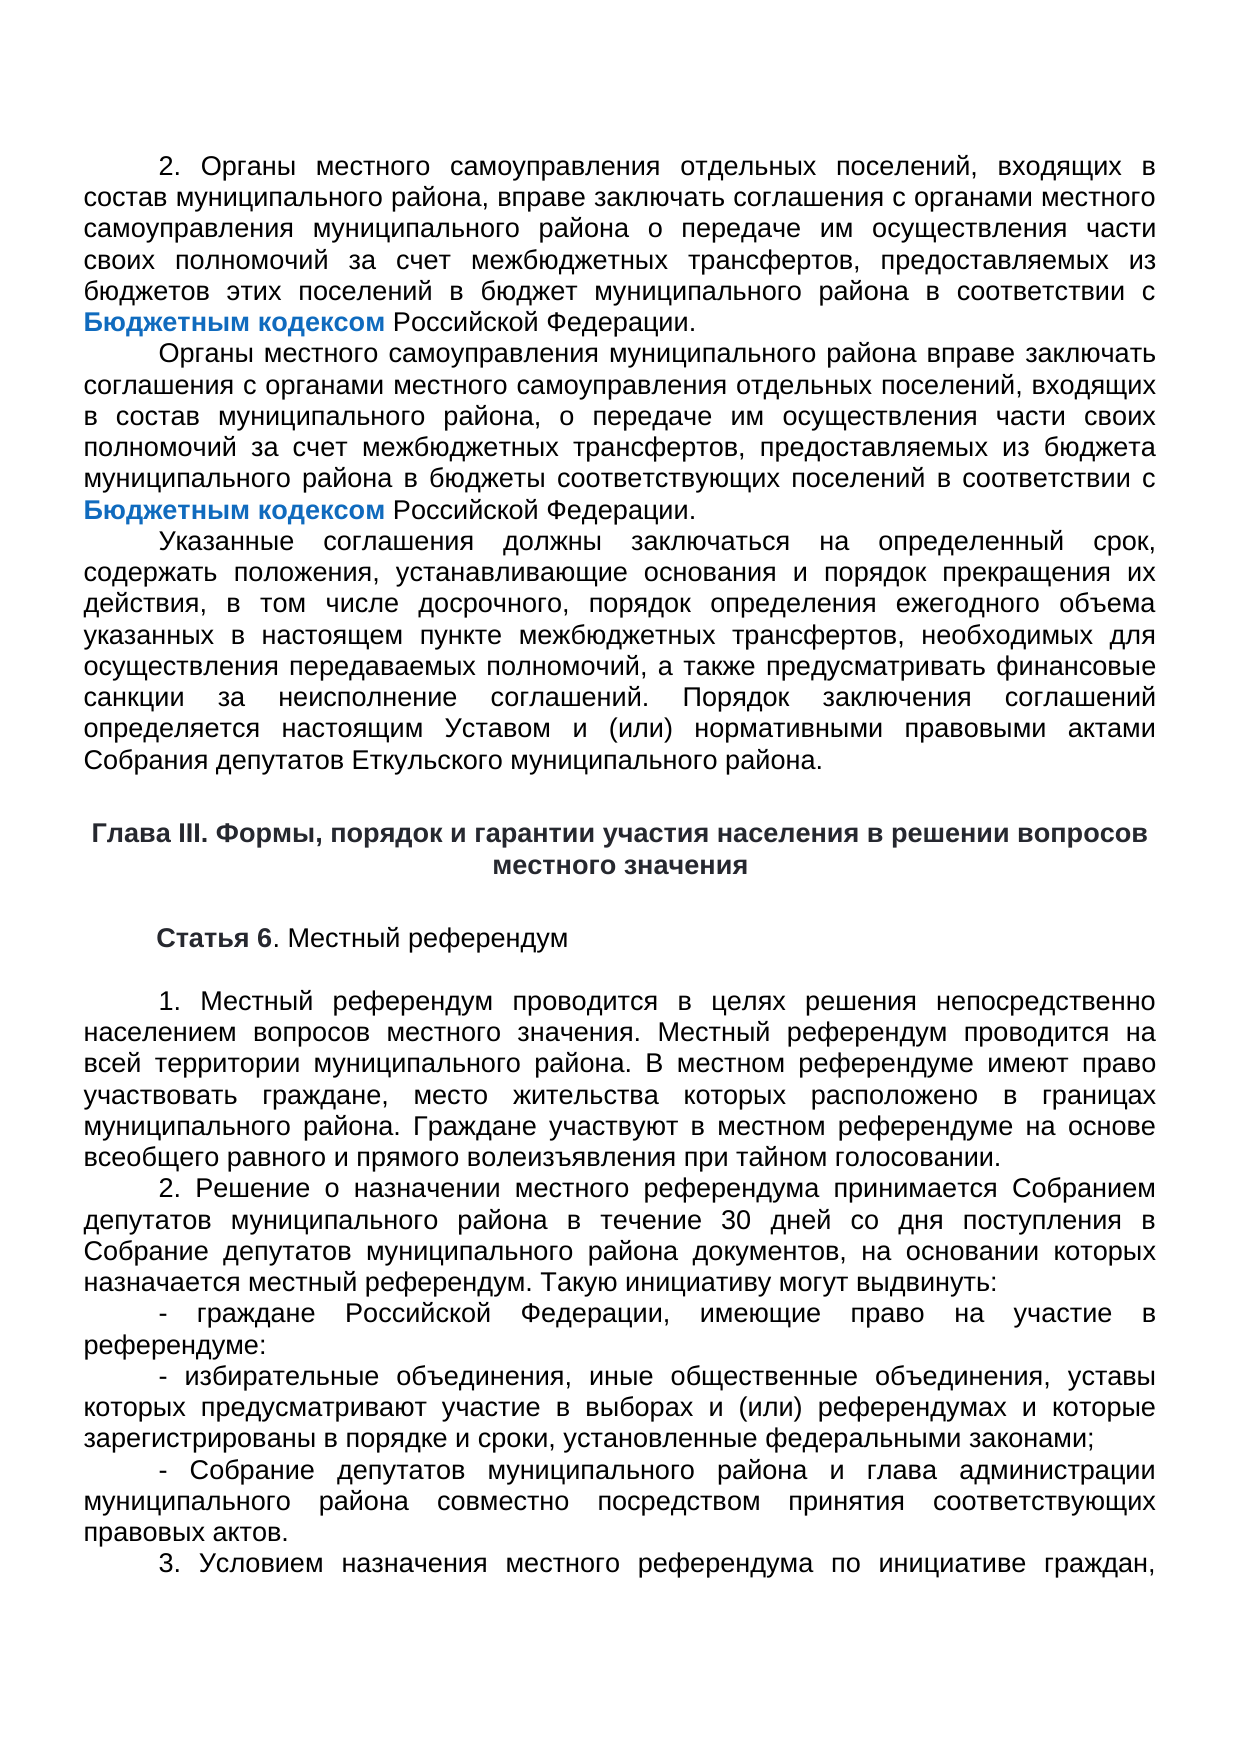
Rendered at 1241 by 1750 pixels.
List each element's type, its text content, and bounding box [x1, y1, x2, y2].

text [83, 1547, 1157, 1579]
text - избирательные объединения, иные общественные объединения, уставы которых предусматривают участие в выборах и (или) референдумах и которые зарегистрированы в порядке и сроки, установленные федеральными законами; [83, 1360, 1157, 1454]
text 2. Решение о назначении местного референдума принимается Собранием депутатов муниципального района в течение 30 дней со дня поступления в Собрание депутатов муниципального района документов, на основании которых назначается местный референдум. Такую инициативу могут выдвинуть: [83, 1172, 1157, 1297]
text 2. Органы местного самоуправления отдельных поселений, входящих в состав муниципального района, вправе заключать соглашения с органами местного самоуправления муниципального района о передаче им осуществления части своих полномочий за счет межбюджетных трансфертов, предоставляемых из бюджетов этих поселений в бюджет муниципального района в соответствии с Бюджетным кодексом Российской Федерации. [83, 150, 1157, 337]
subtitle Глава III. Формы, порядок и гарантии участия населения в решении вопросов местного значения [83, 817, 1157, 880]
text Органы местного самоуправления муниципального района вправе заключать соглашения с органами местного самоуправления отдельных поселений, входящих в состав муниципального района, о передаче им осуществления части своих полномочий за счет межбюджетных трансфертов, предоставляемых из бюджета муниципального района в бюджеты соответствующих поселений в соответствии с Бюджетным кодексом Российской Федерации. [83, 337, 1157, 525]
text Статья 6. Местный референдум [156, 922, 1157, 954]
text - Собрание депутатов муниципального района и глава администрации муниципального района совместно посредством принятия соответствующих правовых актов. [83, 1454, 1157, 1547]
text Указанные соглашения должны заключаться на определенный срок, содержать положения, устанавливающие основания и порядок прекращения их действия, в том числе досрочного, порядок определения ежегодного объема указанных в настоящем пункте межбюджетных трансфертов, необходимых для осуществления передаваемых полномочий, а также предусматривать финансовые санкции за неисполнение соглашений. Порядок заключения соглашений определяется настоящим Уставом и (или) нормативными правовыми актами Собрания депутатов Еткульского муниципального района. [83, 525, 1157, 775]
text - граждане Российской Федерации, имеющие право на участие в референдуме: [83, 1297, 1157, 1360]
text 1. Местный референдум проводится в целях решения непосредственно населением вопросов местного значения. Местный референдум проводится на всей территории муниципального района. В местном референдуме имеют право участвовать граждане, место жительства которых расположено в границах муниципального района. Граждане участвуют в местном референдуме на основе всеобщего равного и прямого волеизъявления при тайном голосовании. [83, 985, 1157, 1172]
